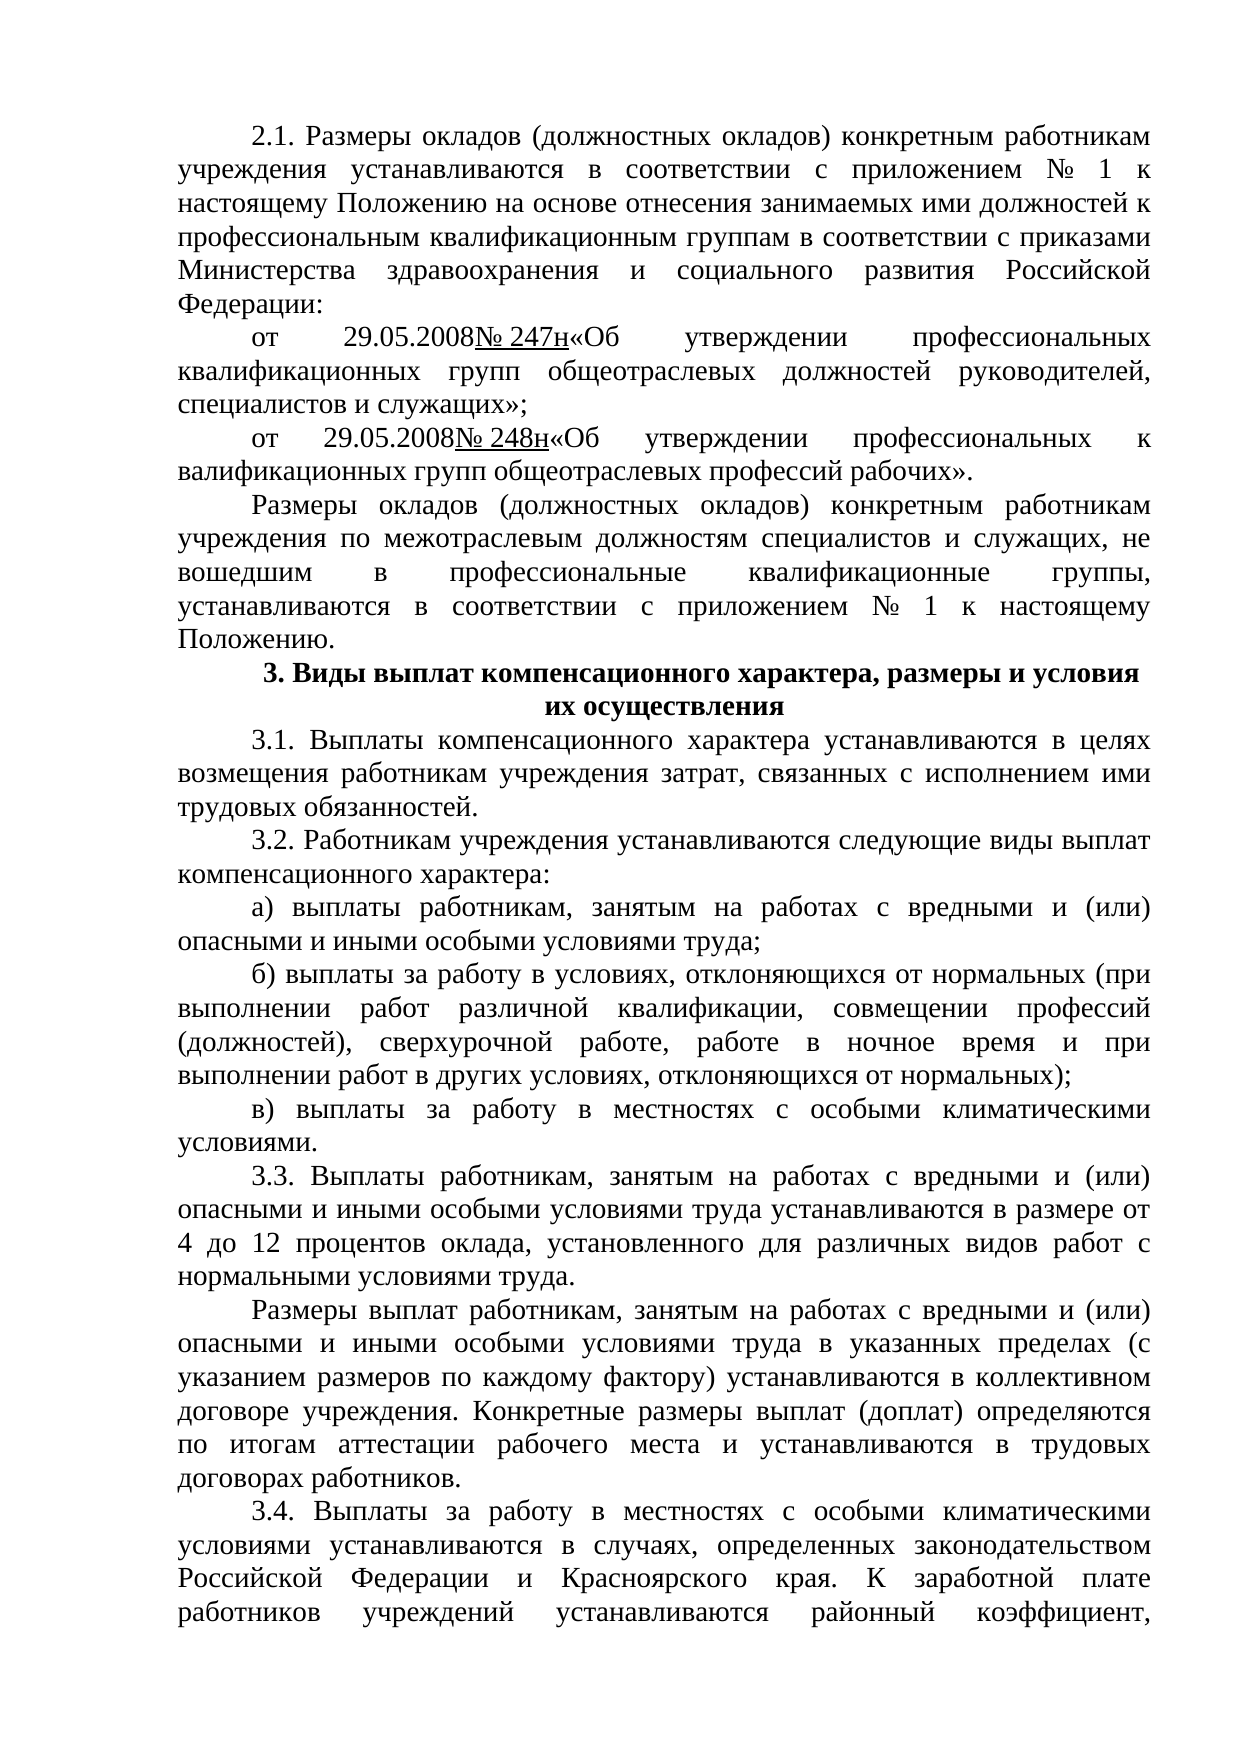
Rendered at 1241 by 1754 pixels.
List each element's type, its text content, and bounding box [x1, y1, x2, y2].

text а) выплаты работникам, занятым на работах с вредными и (или) опасными и иными особыми условиями труда; [177, 889, 1152, 957]
text б) выплаты за работу в условиях, отклоняющихся от нормальных (при выполнении работ различной квалификации, совмещении профессий (должностей), сверхурочной работе, работе в ночное время и при выполнении работ в других условиях, отклоняющихся от нормальных); [177, 957, 1152, 1091]
text Размеры окладов (должностных окладов) конкретным работникам учреждения по межотраслевым должностям специалистов и служащих, не вошедшим в профессиональные квалификационные группы, устанавливаются в соответствии с приложением № 1 к настоящему Положению. [177, 487, 1152, 655]
text 3.1. Выплаты компенсационного характера устанавливаются в целях возмещения работникам учреждения затрат, связанных с исполнением ими трудовых обязанностей. [177, 722, 1152, 822]
text 3. Виды выплат компенсационного характера, размеры и условия их осуществления [177, 655, 1152, 722]
text от 29.05.2008№ 247н«Об утверждении профессиональных квалификационных групп общеотраслевых должностей руководителей, специалистов и служащих»; [177, 319, 1152, 420]
text от 29.05.2008№ 248н«Об утверждении профессиональных к валификационных групп общеотраслевых профессий рабочих». [177, 420, 1152, 487]
text 3.3. Выплаты работникам, занятым на работах с вредными и (или) опасными и иными особыми условиями труда устанавливаются в размере от 4 до 12 процентов оклада, установленного для различных видов работ с нормальными условиями труда. [177, 1158, 1152, 1292]
text 3.2. Работникам учреждения устанавливаются следующие виды выплат компенсационного характера: [177, 822, 1152, 889]
text в) выплаты за работу в местностях с особыми климатическими условиями. [177, 1091, 1152, 1158]
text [177, 1493, 1152, 1627]
text 2.1. Размеры окладов (должностных окладов) конкретным работникам учреждения устанавливаются в соответствии с приложением № 1 к настоящему Положению на основе отнесения занимаемых ими должностей к профессиональным квалификационным группам в соответствии с приказами Министерства здравоохранения и социального развития Российской Федерации: [177, 118, 1152, 319]
text Размеры выплат работникам, занятым на работах с вредными и (или) опасными и иными особыми условиями труда в указанных пределах (с указанием размеров по каждому фактору) устанавливаются в коллективном договоре учреждения. Конкретные размеры выплат (доплат) определяются по итогам аттестации рабочего места и устанавливаются в трудовых договорах работников. [177, 1292, 1152, 1493]
